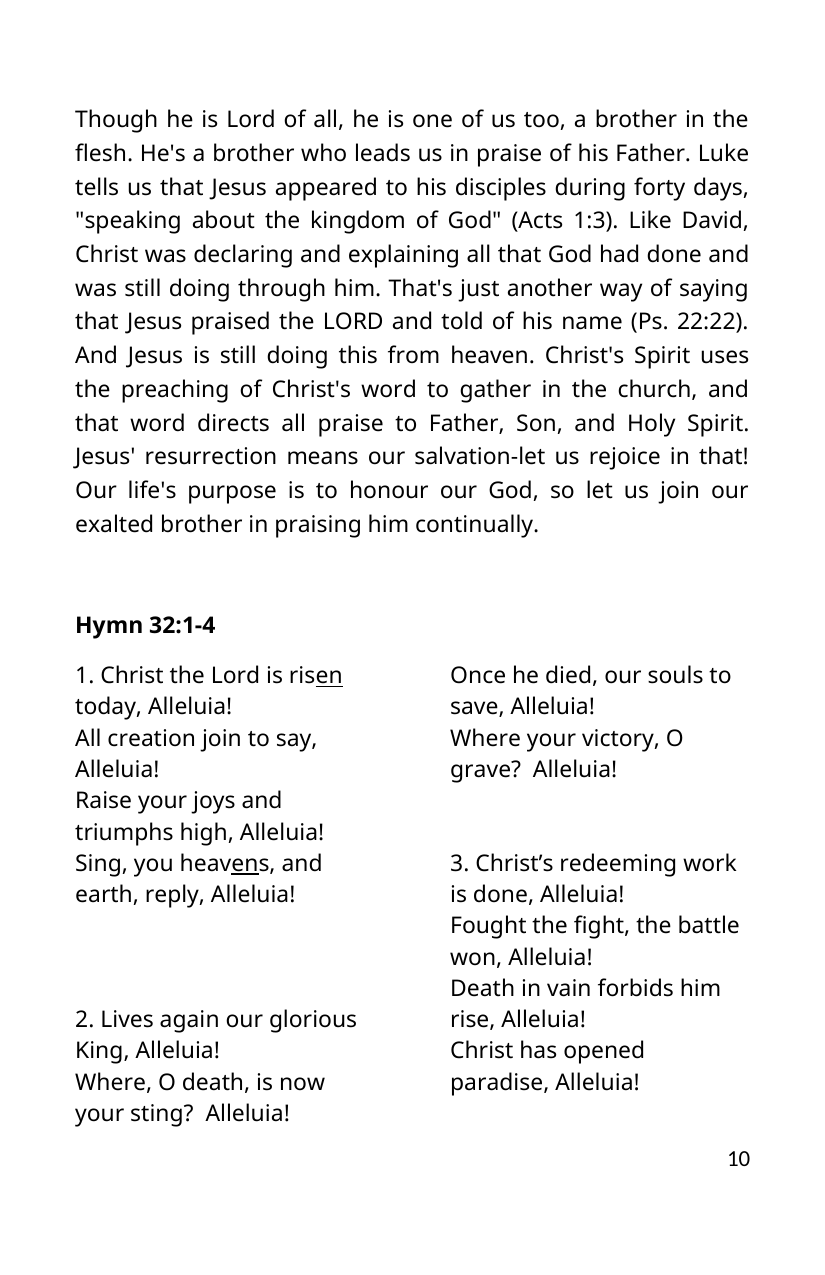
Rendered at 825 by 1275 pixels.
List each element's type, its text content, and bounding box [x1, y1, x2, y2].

text Hymn 32:1-4 [75, 609, 750, 640]
text Where your victory, O grave? Alleluia! [450, 722, 750, 784]
text Where, O death, is now your sting? Alleluia! [75, 1066, 375, 1128]
text All creation join to say, Alleluia! [75, 722, 375, 784]
text Fought the fight, the battle won, Alleluia! [450, 909, 750, 972]
text Christ has opened paradise, Alleluia! [450, 1034, 750, 1097]
text 3. Christ’s redeeming work is done, Alleluia! [450, 847, 750, 909]
text Sing, you heavens, and earth, reply, Alleluia! [75, 847, 375, 909]
text Death in vain forbids him rise, Alleluia! [450, 972, 750, 1034]
text 2. Lives again our glorious King, Alleluia! [75, 1003, 375, 1066]
text 1. Christ the Lord is risen today, Alleluia! [75, 659, 375, 722]
text Once he died, our souls to save, Alleluia! [450, 659, 750, 722]
text Raise your joys and triumphs high, Alleluia! [75, 784, 375, 847]
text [75, 103, 750, 539]
